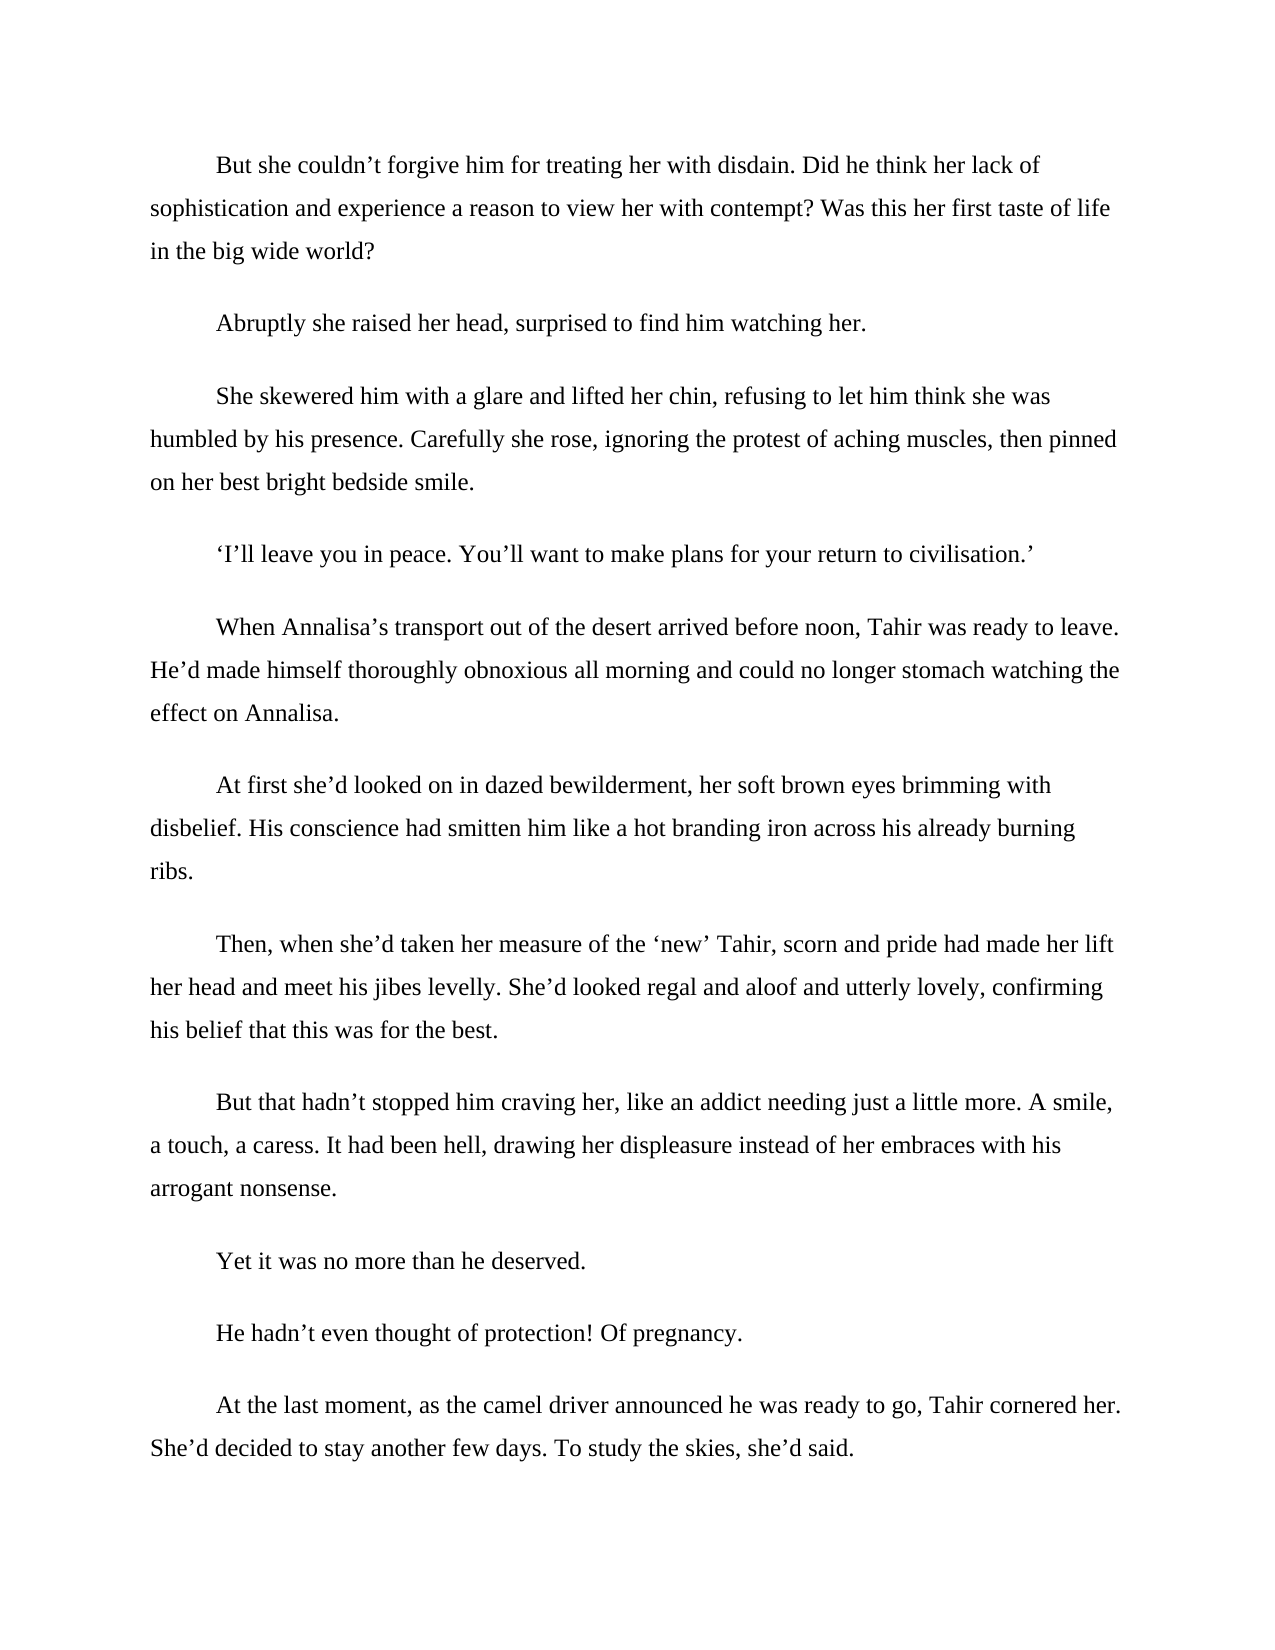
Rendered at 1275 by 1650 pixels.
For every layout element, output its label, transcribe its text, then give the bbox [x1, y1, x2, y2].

text Then, when she’d taken her measure of the ‘new’ Tahir, scorn and pride had made her lift her head and meet his jibes levelly. She’d looked regal and aloof and utterly lovely, confirming his belief that this was for the best. [150, 929, 1125, 1044]
text But that hadn’t stopped him craving her, like an addict needing just a little more. A smile, a touch, a caress. It had been hell, drawing her displeasure instead of her embraces with his arrogant nonsense. [150, 1087, 1125, 1202]
text He hadn’t even thought of protection! Of pregnancy. [150, 1318, 1125, 1347]
text When Annalisa’s transport out of the desert arrived before noon, Tahir was ready to leave. He’d made himself thoroughly obnoxious all morning and could no longer stomach watching the effect on Annalisa. [150, 612, 1125, 727]
text But she couldn’t forgive him for treating her with disdain. Did he think her lack of sophistication and experience a reason to view her with contempt? Was this her first taste of life in the big wide world? [150, 150, 1125, 265]
text At the last moment, as the camel driver announced he was ready to go, Tahir cornered her. She’d decided to stay another few days. To study the skies, she’d said. [150, 1390, 1125, 1462]
text ‘I’ll leave you in peace. You’ll want to make plans for your return to civilisation.’ [150, 539, 1125, 568]
text Yet it was no more than he deserved. [150, 1246, 1125, 1274]
text Abruptly she raised her head, surprised to find him watching her. [150, 308, 1125, 337]
text She skewered him with a glare and lifted her chin, refusing to let him think she was humbled by his presence. Carefully she rose, ignoring the protest of aching muscles, then pinned on her best bright bedside smile. [150, 381, 1125, 496]
text At first she’d looked on in dazed bewilderment, her soft brown eyes brimming with disbelief. His conscience had smitten him like a hot branding iron across his already burning ribs. [150, 770, 1125, 885]
